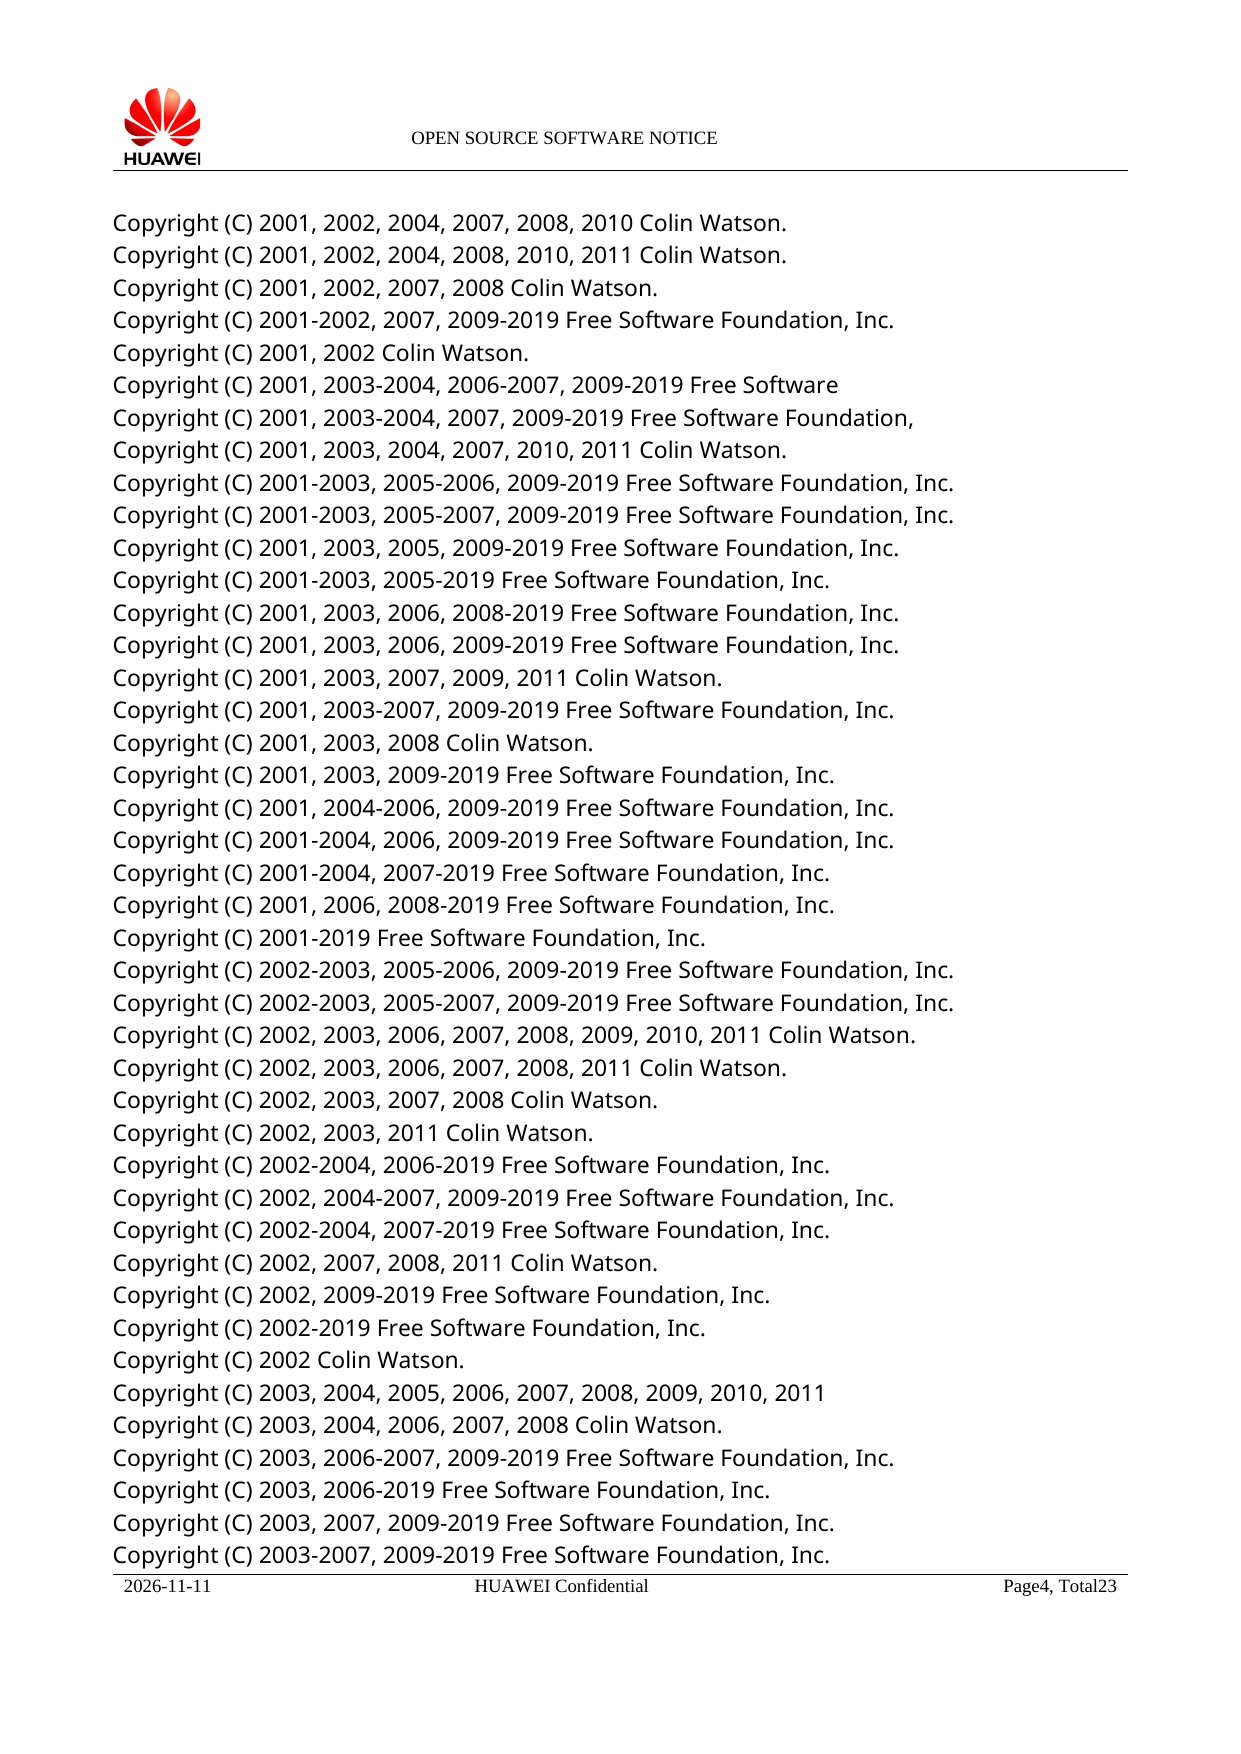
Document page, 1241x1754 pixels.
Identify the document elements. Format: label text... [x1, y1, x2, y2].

text Copyright (C) 2002, 2004-2007, 2009-2019 Free Software Foundation, Inc. [112, 1181, 1128, 1214]
text Copyright (C) 2002-2004, 2006-2019 Free Software Foundation, Inc. [112, 1149, 1128, 1181]
text Copyright (C) 2003, 2006-2019 Free Software Foundation, Inc. [112, 1474, 1128, 1506]
text Copyright (C) 2001, 2006, 2008-2019 Free Software Foundation, Inc. [112, 889, 1128, 921]
text Copyright (C) 2001, 2003, 2009-2019 Free Software Foundation, Inc. [112, 759, 1128, 791]
text Copyright (C) 2001-2004, 2006, 2009-2019 Free Software Foundation, Inc. [112, 824, 1128, 856]
text Copyright (C) 2001-2002, 2007, 2009-2019 Free Software Foundation, Inc. [112, 304, 1128, 336]
text Copyright (C) 2003, 2007, 2009-2019 Free Software Foundation, Inc. [112, 1506, 1128, 1539]
text Copyright (C) 2002-2019 Free Software Foundation, Inc. [112, 1311, 1128, 1344]
text Copyright (C) 2001, 2004-2006, 2009-2019 Free Software Foundation, Inc. [112, 791, 1128, 824]
picture [124, 88, 201, 165]
text Copyright (C) 2001-2004, 2007-2019 Free Software Foundation, Inc. [112, 856, 1128, 889]
text Copyright (C) 2003, 2004, 2005, 2006, 2007, 2008, 2009, 2010, 2011 [112, 1376, 1128, 1409]
text Copyright (C) 2001, 2003-2004, 2007, 2009-2019 Free Software Foundation, [112, 401, 1128, 434]
text Copyright (C) 2001, 2003-2004, 2006-2007, 2009-2019 Free Software [112, 369, 1128, 401]
text Copyright (C) 2001, 2003, 2005, 2009-2019 Free Software Foundation, Inc. [112, 531, 1128, 564]
text Copyright (C) 2002-2003, 2005-2007, 2009-2019 Free Software Foundation, Inc. [112, 986, 1128, 1019]
text Copyright (C) 2001, 2002, 2007, 2008 Colin Watson. [112, 271, 1128, 304]
text Copyright (C) 2002, 2009-2019 Free Software Foundation, Inc. [112, 1279, 1128, 1311]
text Copyright (C) 2002, 2003, 2011 Colin Watson. [112, 1116, 1128, 1149]
text Copyright (C) 2001, 2002, 2004, 2008, 2010, 2011 Colin Watson. [112, 239, 1128, 271]
text Copyright (C) 2002-2003, 2005-2006, 2009-2019 Free Software Foundation, Inc. [112, 954, 1128, 986]
text Copyright (C) 2001, 2003, 2004, 2007, 2010, 2011 Colin Watson. [112, 434, 1128, 466]
text Copyright (C) 2001, 2003-2007, 2009-2019 Free Software Foundation, Inc. [112, 694, 1128, 726]
text Copyright (C) 2001, 2003, 2006, 2008-2019 Free Software Foundation, Inc. [112, 596, 1128, 629]
text Copyright (C) 2003-2007, 2009-2019 Free Software Foundation, Inc. [112, 1539, 1128, 1571]
text Copyright (C) 2001-2003, 2005-2007, 2009-2019 Free Software Foundation, Inc. [112, 499, 1128, 531]
text Copyright (C) 2001, 2003, 2006, 2009-2019 Free Software Foundation, Inc. [112, 629, 1128, 661]
text Copyright (C) 2002 Colin Watson. [112, 1344, 1128, 1376]
text Copyright (C) 2001-2019 Free Software Foundation, Inc. [112, 921, 1128, 954]
text Copyright (C) 2001, 2003, 2007, 2009, 2011 Colin Watson. [112, 661, 1128, 694]
text Copyright (C) 2001, 2003, 2008 Colin Watson. [112, 726, 1128, 759]
text Copyright (C) 2002-2004, 2007-2019 Free Software Foundation, Inc. [112, 1214, 1128, 1246]
text Copyright (C) 2003, 2004, 2006, 2007, 2008 Colin Watson. [112, 1409, 1128, 1441]
text Copyright (C) 2001-2003, 2005-2006, 2009-2019 Free Software Foundation, Inc. [112, 466, 1128, 499]
text Copyright (C) 2002, 2003, 2006, 2007, 2008, 2011 Colin Watson. [112, 1051, 1128, 1084]
text Copyright (C) 2002, 2003, 2006, 2007, 2008, 2009, 2010, 2011 Colin Watson. [112, 1019, 1128, 1051]
text Copyright (C) 2001-2003, 2005-2019 Free Software Foundation, Inc. [112, 564, 1128, 596]
text Copyright (C) 2001, 2002 Colin Watson. [112, 336, 1128, 369]
text Copyright (C) 2001, 2002, 2004, 2007, 2008, 2010 Colin Watson. [112, 206, 1128, 239]
text Copyright (C) 2002, 2007, 2008, 2011 Colin Watson. [112, 1246, 1128, 1279]
text Copyright (C) 2003, 2006-2007, 2009-2019 Free Software Foundation, Inc. [112, 1441, 1128, 1474]
text Copyright (C) 2002, 2003, 2007, 2008 Colin Watson. [112, 1084, 1128, 1116]
